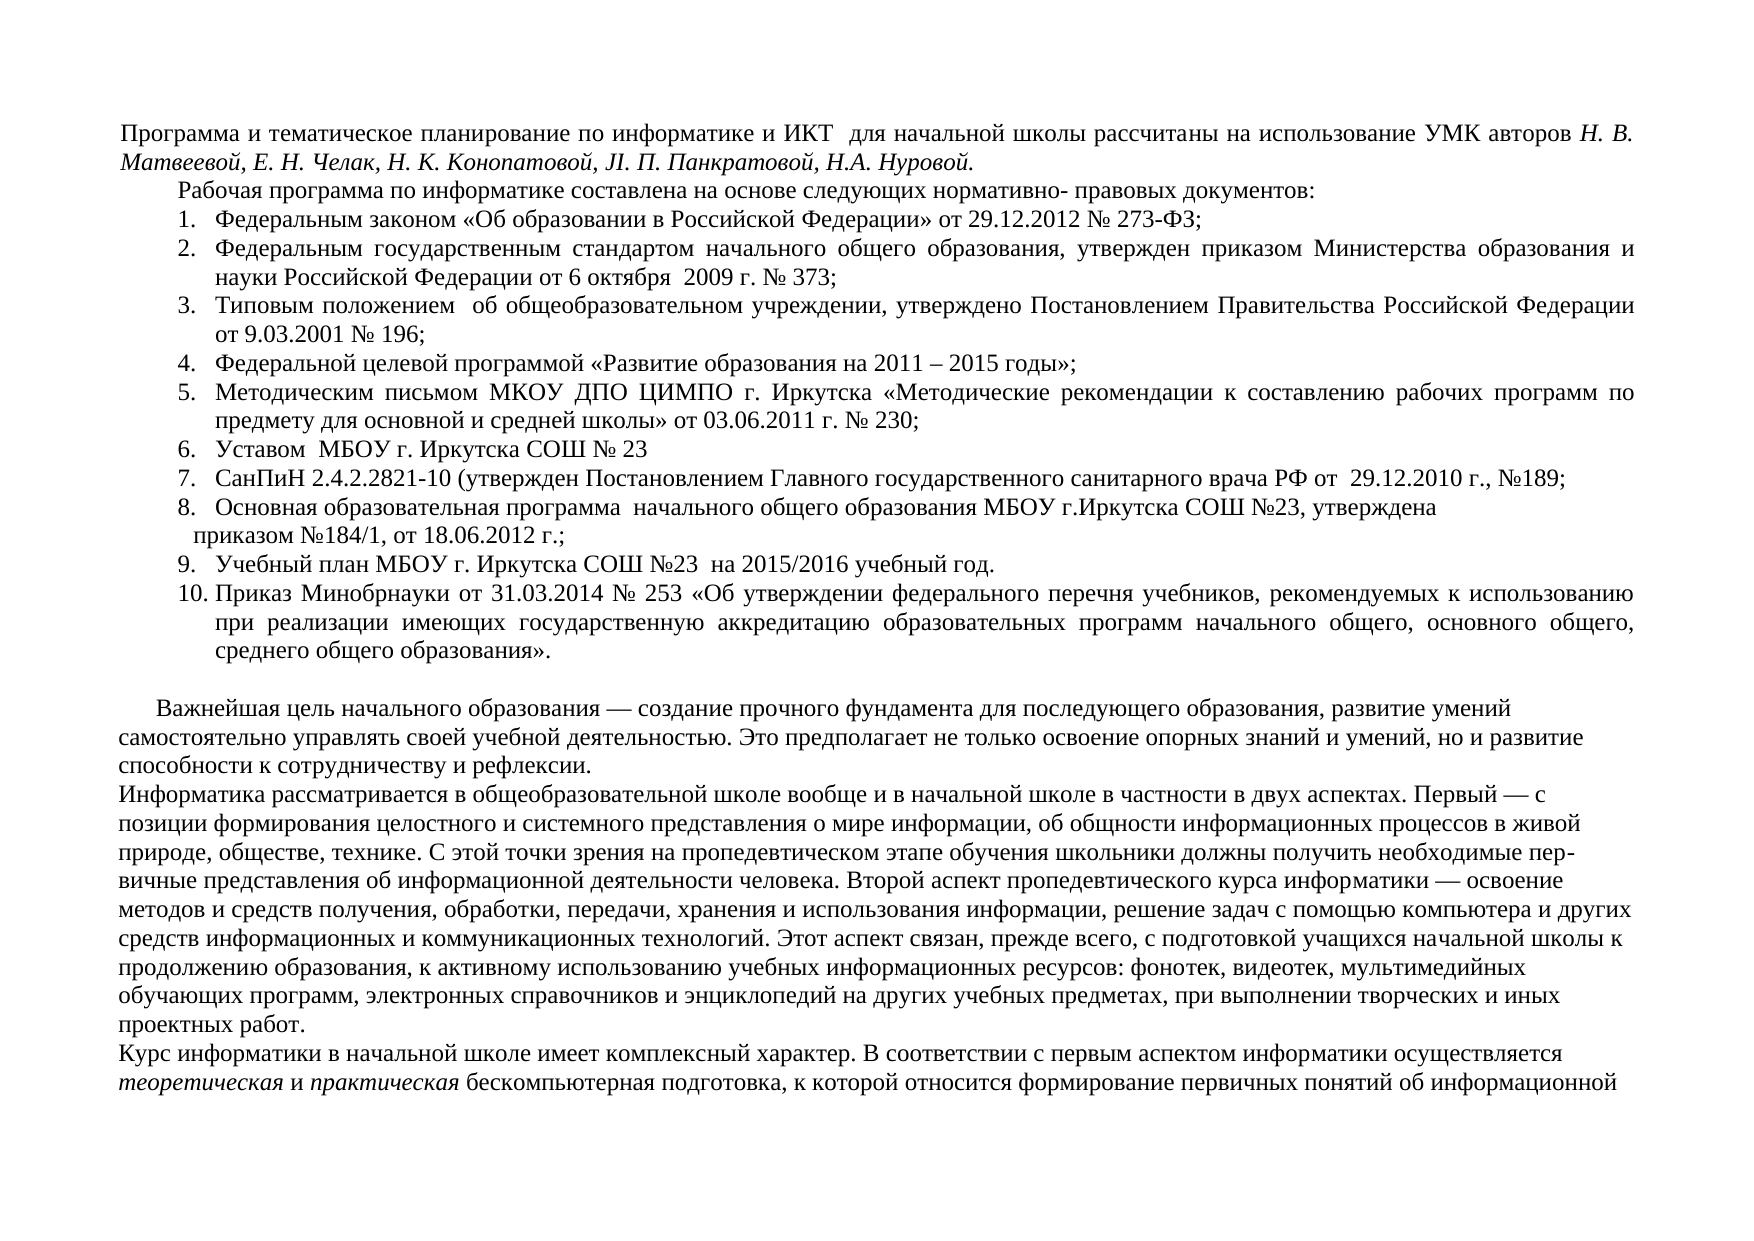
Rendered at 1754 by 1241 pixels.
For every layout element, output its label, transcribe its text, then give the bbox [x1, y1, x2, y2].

list Методическим письмом МКОУ ДПО ЦИМПО г. Иркутска «Методические рекомендации к составлению рабочих программ по предмету для основной и средней школы» от 03.06.2011 г. № 230; [177, 377, 1636, 434]
list CанПиН 2.4.2.2821-10 (утвержден Постановлением Главного государственного санитарного врача РФ от 29.12.2010 г., №189; [177, 463, 1636, 492]
list Основная образовательная программа начального общего образования МБОУ г.Иркутска СОШ №23, утверждена [177, 492, 1636, 521]
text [118, 1038, 1636, 1096]
text приказом №184/1, от 18.06.2012 г.; [193, 521, 1636, 549]
list Федеральным государственным стандартом начального общего образования, утвержден приказом Министерства образования и науки Российской Федерации от 6 октября 2009 г. № 373; [177, 233, 1636, 291]
text Рабочая программа по информатике составлена на основе следующих нормативно- правовых документов: [118, 176, 1636, 204]
text Важнейшая цель начального образования — создание прочного фундамента для последующего образования, развитие умений самостоятельно управлять своей учебной деятельностью. Это предполагает не только освоение опорных знаний и умений, но и развитие способности к сотрудничеству и рефлексии. [118, 693, 1636, 779]
list Приказ Минобрнауки от 31.03.2014 № 253 «Об утверждении федерального перечня учебников, рекомендуемых к использованию при реализации имеющих государственную аккредитацию образовательных программ начального общего, основного общего, среднего общего образования». [177, 578, 1636, 664]
list Федеральной целевой программой «Развитие образования на 2011 – 2015 годы»; [177, 348, 1636, 377]
list Учебный план МБОУ г. Иркутска СОШ №23 на 2015/2016 учебный год. [177, 549, 1636, 578]
list Уставом МБОУ г. Иркутска СОШ № 23 [177, 434, 1636, 463]
text Информатика рассматривается в общеобразовательной школе вообще и в начальной школе в частности в двух аспектах. Первый — с позиции формирования целостного и системного представления о мире информации, об общности информационных процессов в живой природе, обществе, технике. С этой точки зрения на пропедевтическом этапе обучения школьники должны получить необходимые первичные представления об информационной деятельности человека. Второй аспект пропедевтического курса информатики — освоение методов и средств получения, обработки, передачи, хранения и использования информации, решение задач с помощью компьютера и других средств информационных и коммуникационных технологий. Этот аспект связан, прежде всего, с подготовкой учащихся начальной школы к продолжению образования, к активному использованию учебных информационных ресурсов: фонотек, видеотек, мультимедийных обучающих программ, электронных справочников и энциклопедий на других учебных предметах, при выполнении творческих и иных проектных работ. [118, 779, 1636, 1038]
text Программа и тематическое планирование по информатике и ИКТ для начальной школы рассчитаны на использование УМК авторов Н. В. Матвеевой, Е. Н. Челак, Н. К. Конопатовой, JI. П. Панкратовой, Н.А. Нуровой. [120, 118, 1634, 176]
list Типовым положением об общеобразовательном учреждении, утверждено Постановлением Правительства Российской Федерации от 9.03.2001 № 196; [177, 291, 1636, 348]
list Федеральным законом «Об образовании в Российской Федерации» от 29.12.2012 № 273-ФЗ; [177, 204, 1636, 233]
